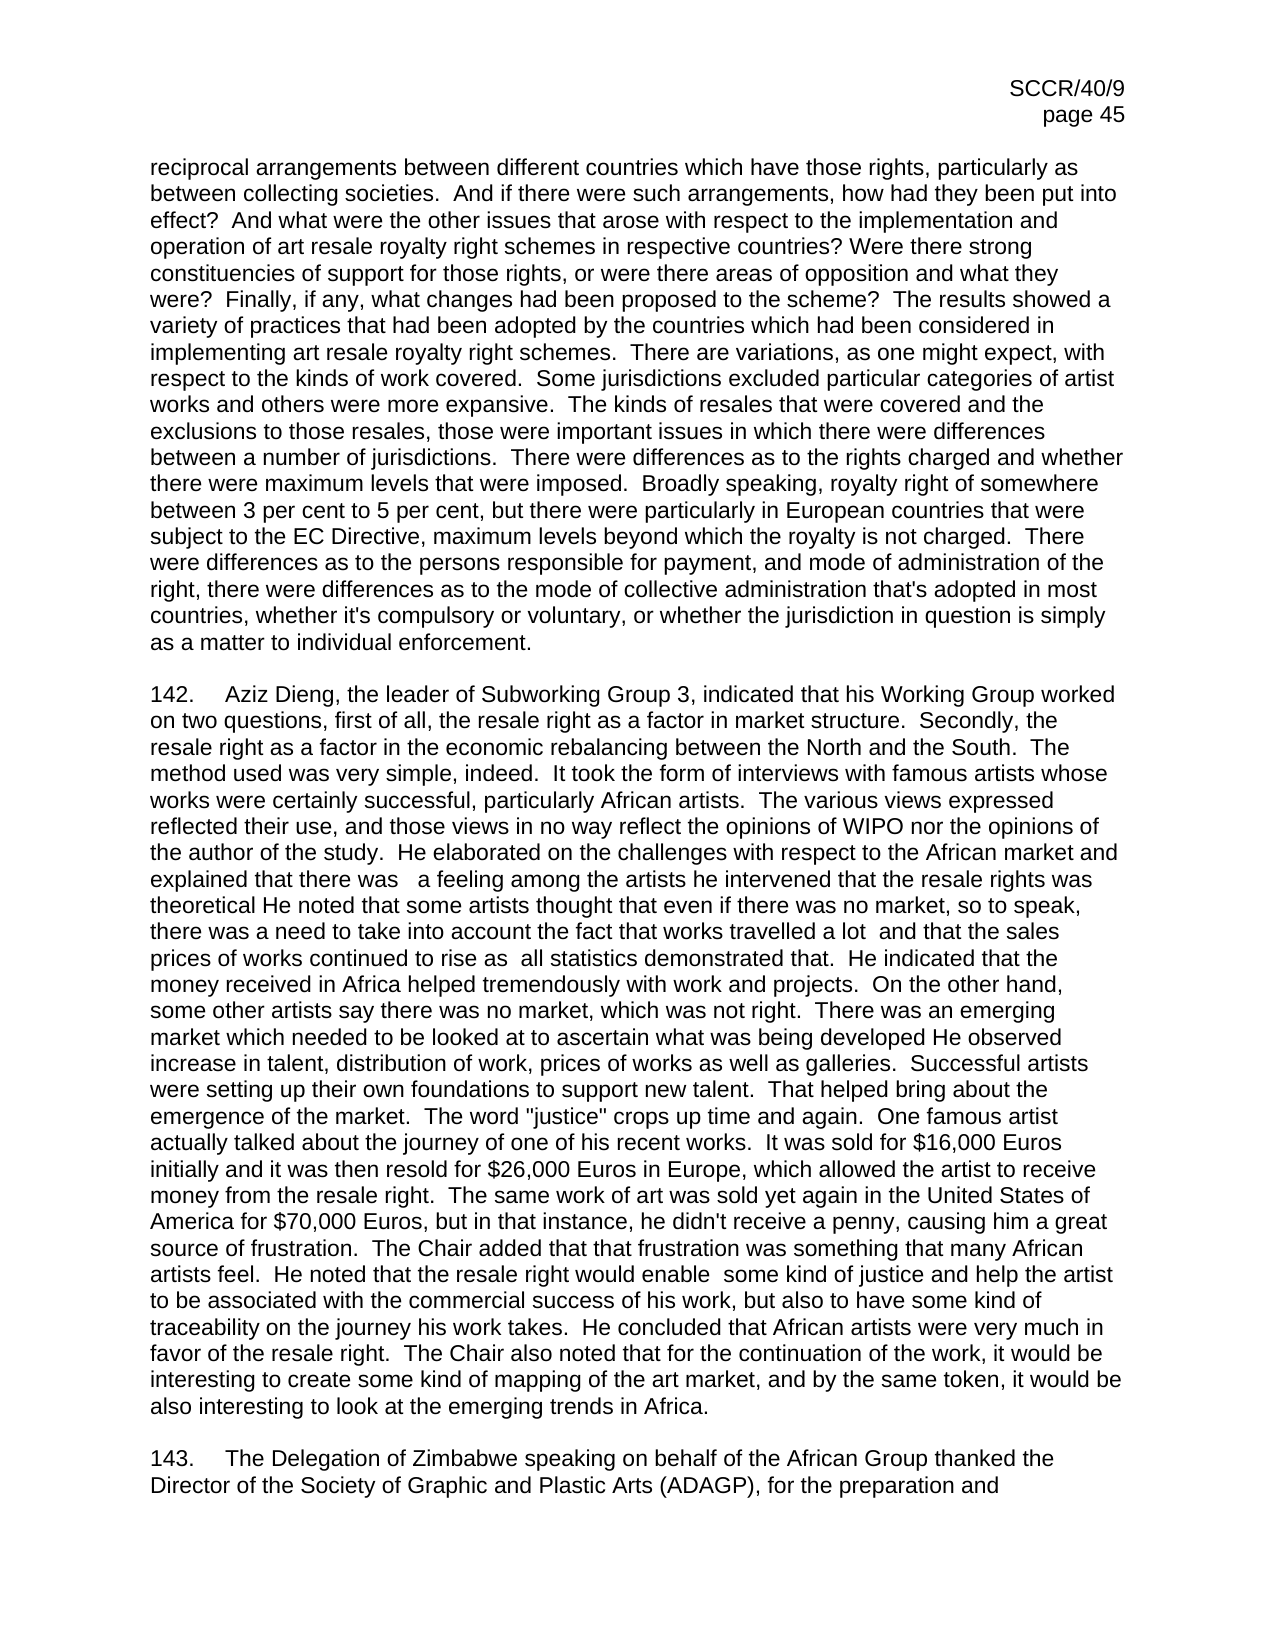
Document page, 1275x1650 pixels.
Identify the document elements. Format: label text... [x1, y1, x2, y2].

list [150, 154, 1125, 655]
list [150, 1445, 1125, 1498]
list Aziz Dieng, the leader of Subworking Group 3, indicated that his Working Group worked on two questions, first of all, the resale right as a factor in market structure. Secondly, the resale right as a factor in the economic rebalancing between the North and the South. The method used was very simple, indeed. It took the form of interviews with famous artists whose works were certainly successful, particularly African artists. The various views expressed reflected their use, and those views in no way reflect the opinions of WIPO nor the opinions of the author of the study. He elaborated on the challenges with respect to the African market and explained that there was a feeling among the artists he intervened that the resale rights was theoretical He noted that some artists thought that even if there was no market, so to speak, there was a need to take into account the fact that works travelled a lot and that the sales prices of works continued to rise as all statistics demonstrated that. He indicated that the money received in Africa helped tremendously with work and projects. On the other hand, some other artists say there was no market, which was not right. There was an emerging market which needed to be looked at to ascertain what was being developed He observed increase in talent, distribution of work, prices of works as well as galleries. Successful artists were setting up their own foundations to support new talent. That helped bring about the emergence of the market. The word "justice" crops up time and again. One famous artist actually talked about the journey of one of his recent works. It was sold for $16,000 Euros initially and it was then resold for $26,000 Euros in Europe, which allowed the artist to receive money from the resale right. The same work of art was sold yet again in the United States of America for $70,000 Euros, but in that instance, he didn't receive a penny, causing him a great source of frustration. The Chair added that that frustration was something that many African artists feel. He noted that the resale right would enable some kind of justice and help the artist to be associated with the commercial success of his work, but also to have some kind of traceability on the journey his work takes. He concluded that African artists were very much in favor of the resale right. The Chair also noted that for the continuation of the work, it would be interesting to create some kind of mapping of the art market, and by the same token, it would be also interesting to look at the emerging trends in Africa. [150, 681, 1125, 1419]
